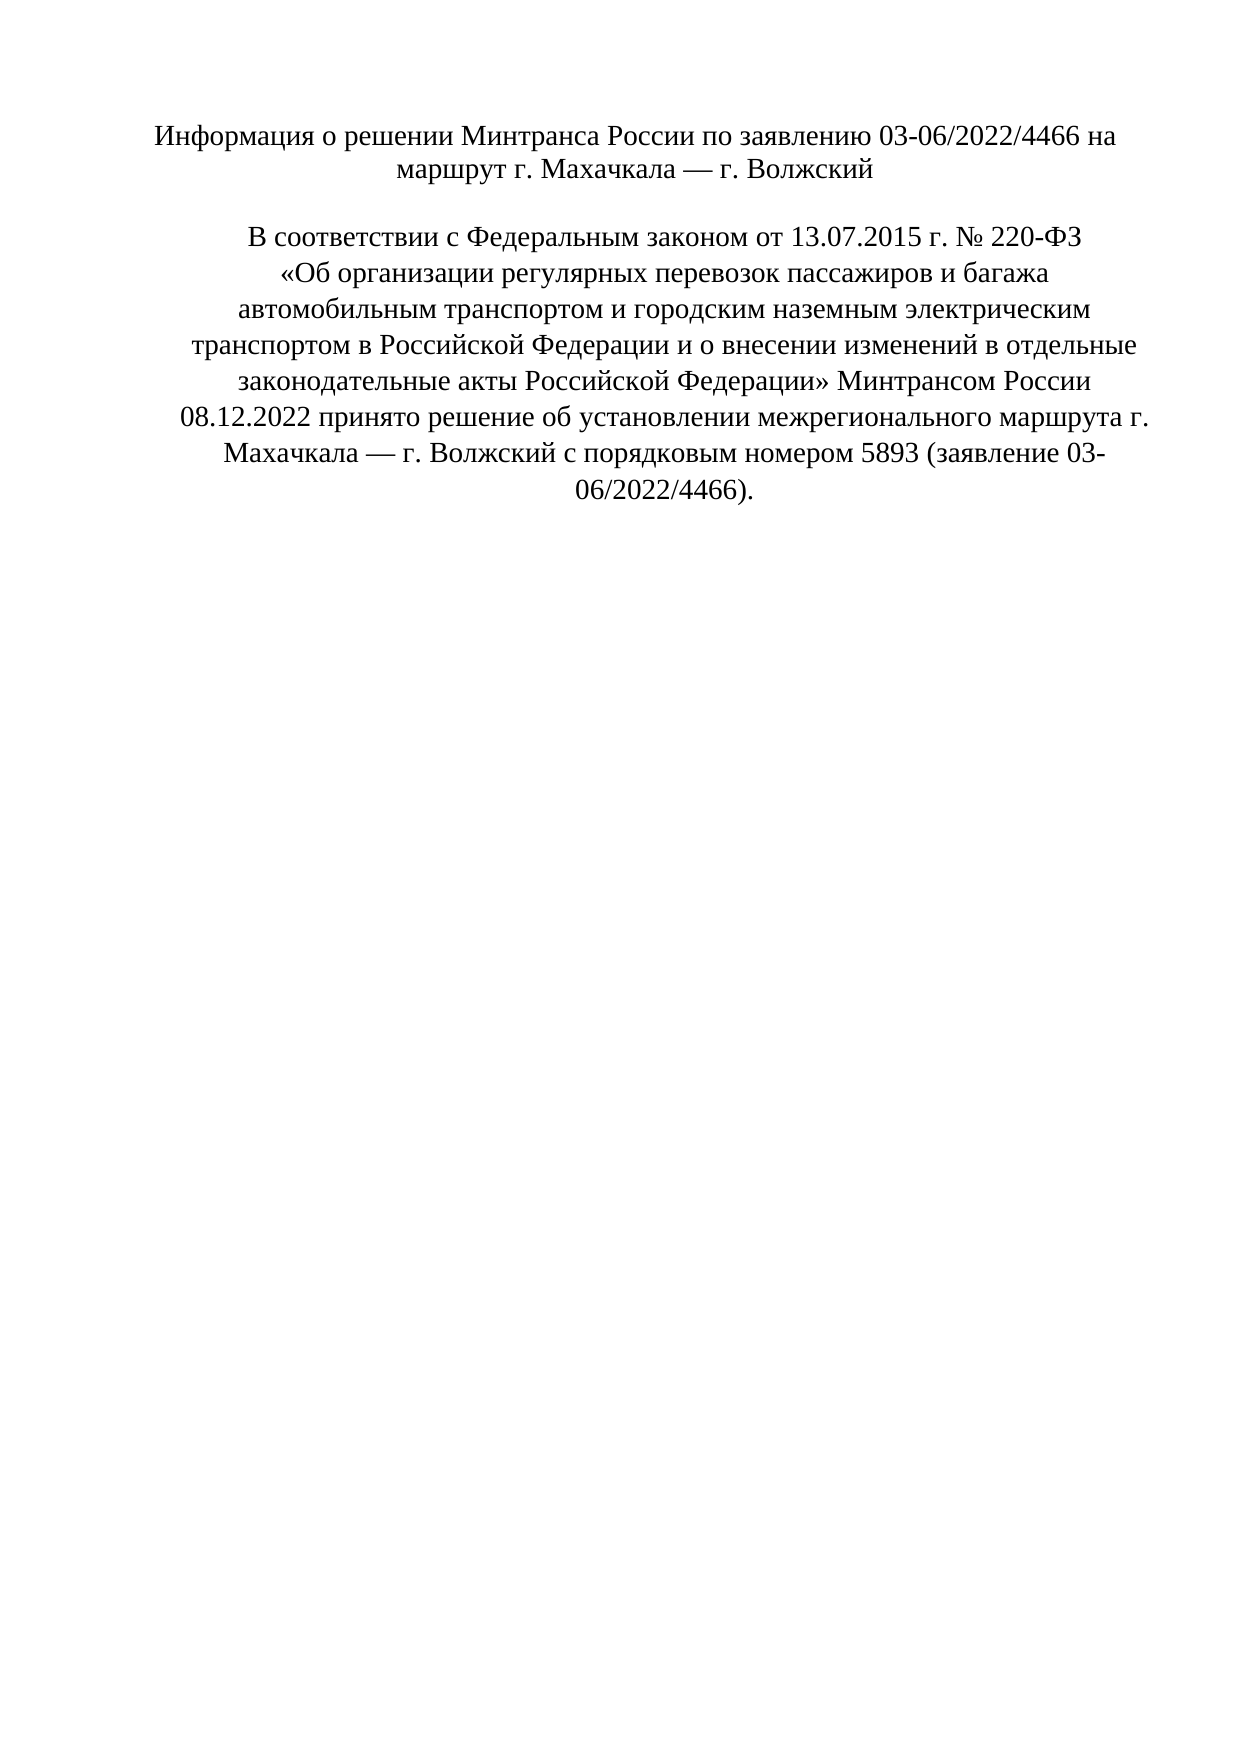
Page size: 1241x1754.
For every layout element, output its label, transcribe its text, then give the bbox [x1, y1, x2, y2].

text Информация о решении Минтранса России по заявлению 03-06/2022/4466 на маршрут г. Махачкала — г. Волжский [118, 118, 1152, 185]
text В соответствии с Федеральным законом от 13.07.2015 г. № 220-ФЗ «Об организации регулярных перевозок пассажиров и багажа автомобильным транспортом и городским наземным электрическим транспортом в Российской Федерации и о внесении изменений в отдельные законодательные акты Российской Федерации» Минтрансом России 08.12.2022 принято решение об установлении межрегионального маршрута г. Махачкала — г. Волжский с порядковым номером 5893 (заявление 03-06/2022/4466). [177, 219, 1152, 505]
